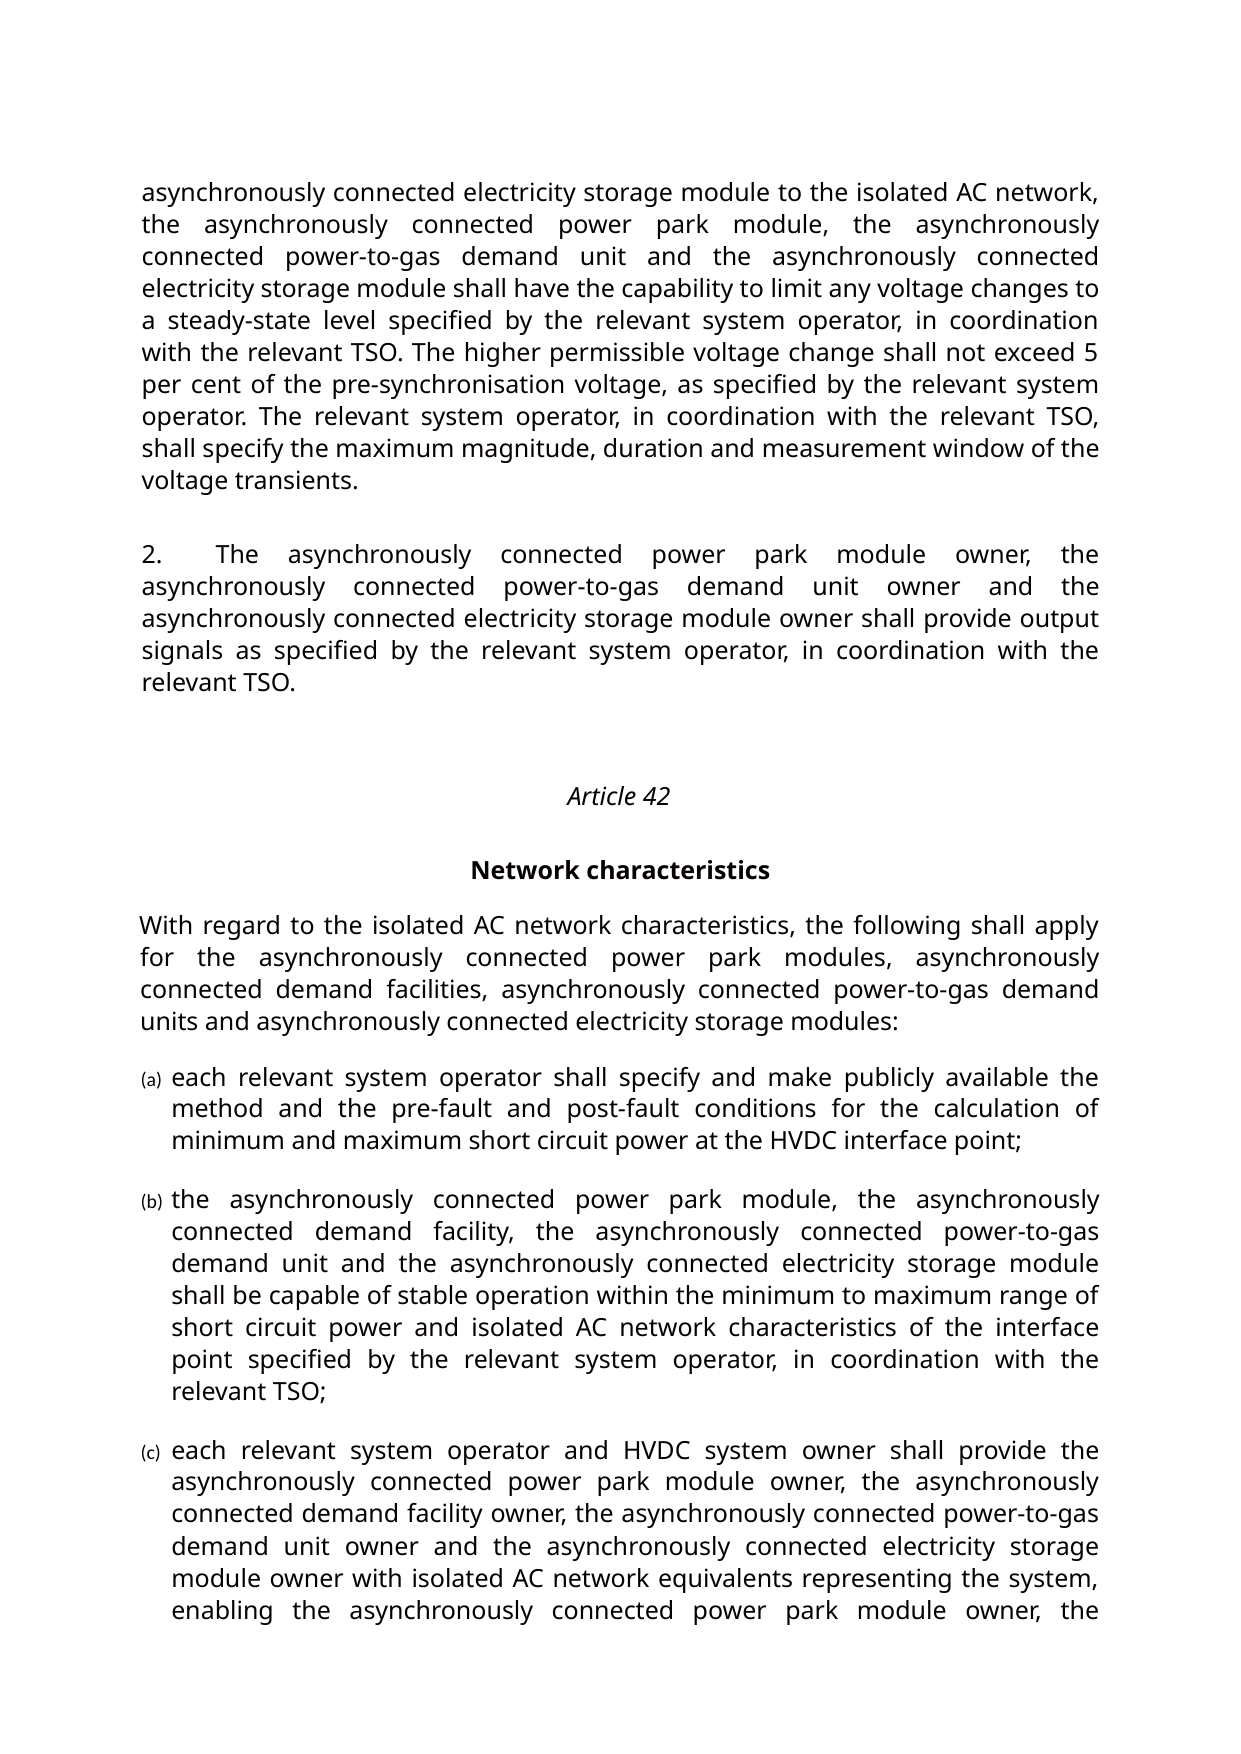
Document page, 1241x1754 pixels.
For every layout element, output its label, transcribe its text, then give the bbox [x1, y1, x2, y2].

list the asynchronously connected power park module, the asynchronously connected demand facility, the asynchronously connected power-to-gas demand unit and the asynchronously connected electricity storage module shall be capable of stable operation within the minimum to maximum range of short circuit power and isolated AC network characteristics of the interface point specified by the relevant system operator, in coordination with the relevant TSO; [140, 1183, 1100, 1408]
text Network characteristics [140, 854, 1100, 886]
subtitle Article 42 [140, 779, 1100, 813]
text With regard to the isolated AC network characteristics, the following shall apply for the asynchronously connected power park modules, asynchronously connected demand facilities, asynchronously connected power-to-gas demand units and asynchronously connected electricity storage modules: [139, 909, 1100, 1037]
list The asynchronously connected power park module owner, the asynchronously connected power-to-gas demand unit owner and the asynchronously connected electricity storage module owner shall provide output signals as specified by the relevant system operator, in coordination with the relevant TSO. [141, 538, 1100, 698]
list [140, 1434, 1100, 1626]
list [141, 176, 1100, 497]
list each relevant system operator shall specify and make publicly available the method and the pre-fault and post-fault conditions for the calculation of minimum and maximum short circuit power at the HVDC interface point; [140, 1061, 1100, 1157]
